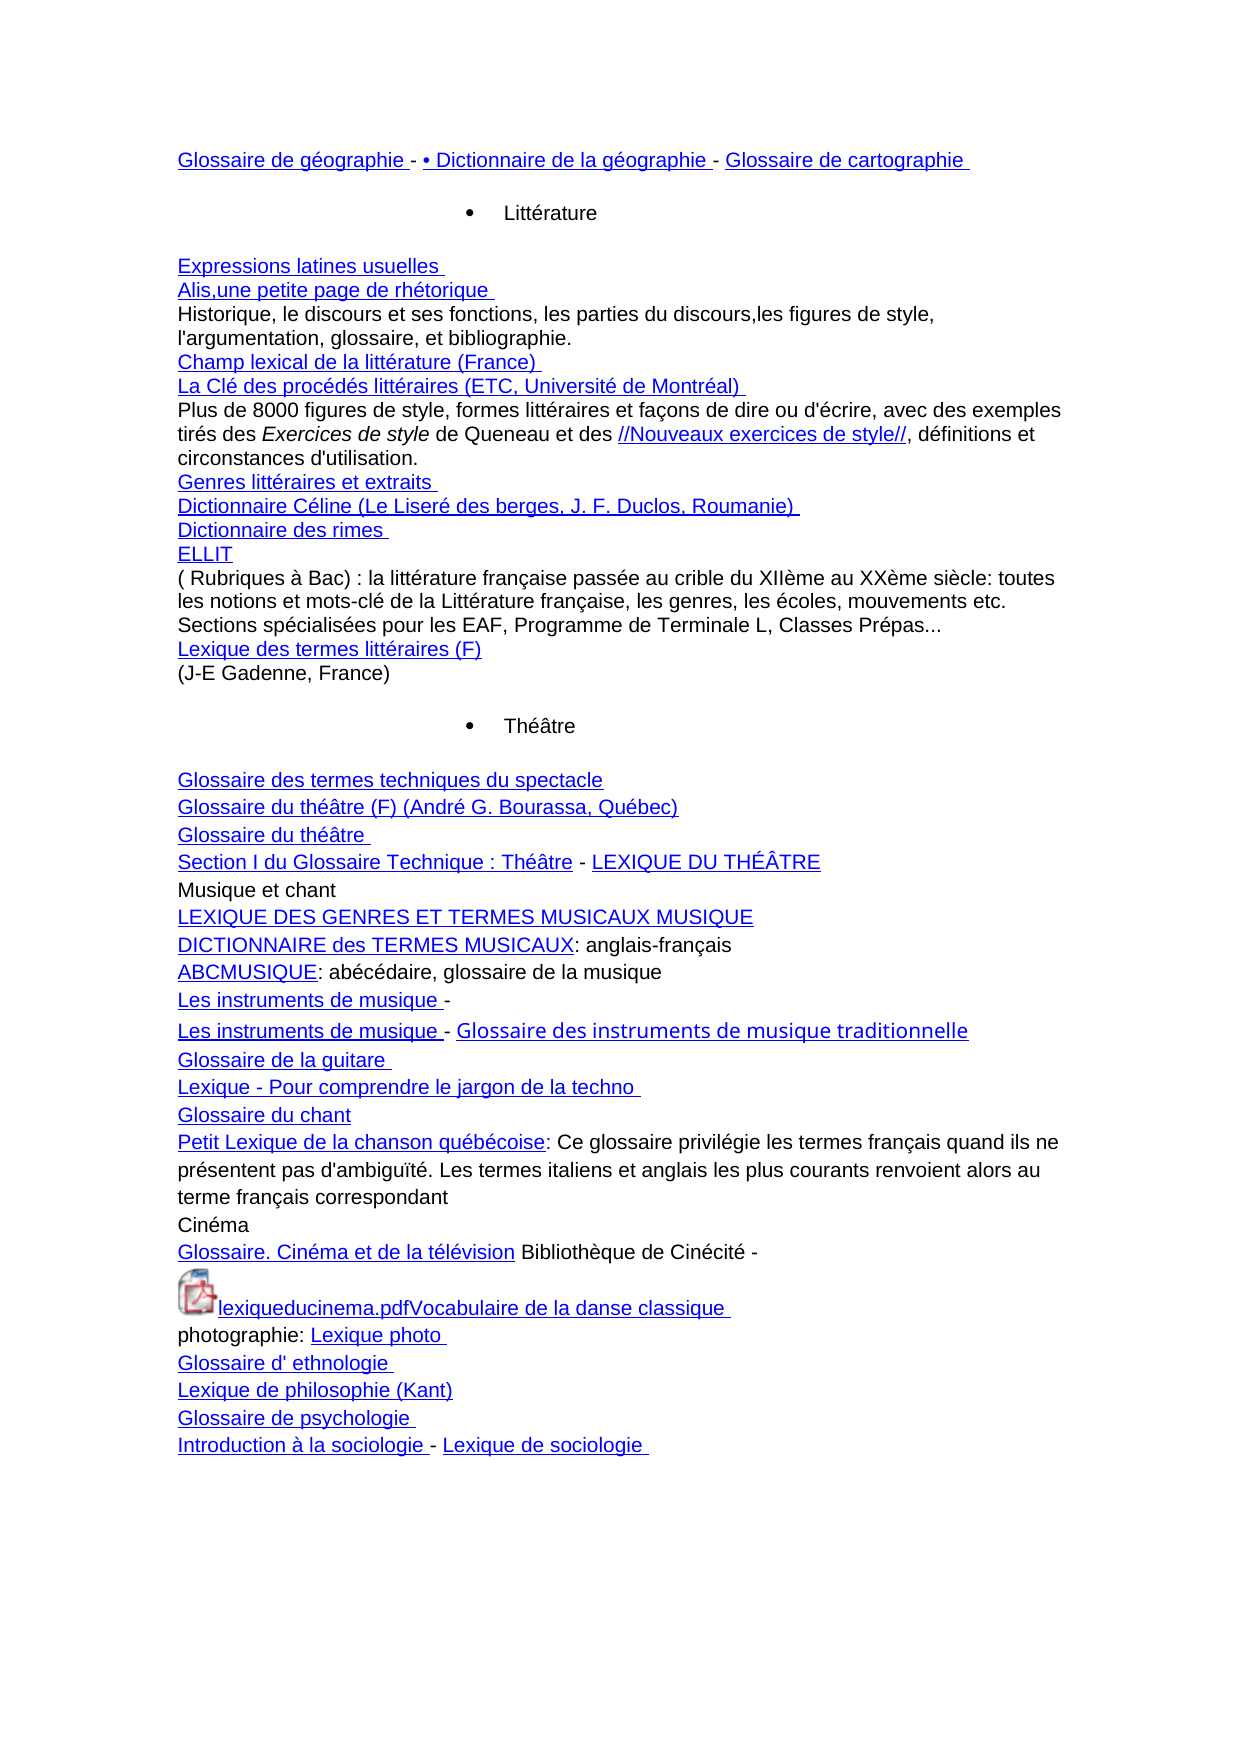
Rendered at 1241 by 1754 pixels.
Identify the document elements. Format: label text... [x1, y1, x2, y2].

picture [177, 1268, 218, 1316]
list Littérature [466, 201, 1063, 225]
text Expressions latines usuelles Alis,une petite page de rhétorique Historique, le discours et ses fonctions, les parties du discours,les figures de style, l'argumentation, glossaire, et bibliographie. Champ lexical de la littérature (France) La Clé des procédés littéraires (ETC, Université de Montréal) Plus de 8000 figures de style, formes littéraires et façons de dire ou d'écrire, avec des exemples tirés des Exercices de style de Queneau et des //Nouveaux exercices de style//, définitions et circonstances d'utilisation. Genres littéraires et extraits Dictionnaire Céline (Le Liseré des berges, J. F. Duclos, Roumanie) Dictionnaire des rimes ELLIT ( Rubriques à Bac) : la littérature française passée au crible du XIIème au XXème siècle: toutes les notions et mots-clé de la Littérature française, les genres, les écoles, mouvements etc. Sections spécialisées pour les EAF, Programme de Terminale L, Classes Prépas... Lexique des termes littéraires (F) (J-E Gadenne, France) [177, 254, 1063, 685]
text Glossaire des termes techniques du spectacle Glossaire du théâtre (F) (André G. Bourassa, Québec) Glossaire du théâtre Section I du Glossaire Technique : Théâtre - LEXIQUE DU THÉÂTRE Musique et chant LEXIQUE DES GENRES ET TERMES MUSICAUX MUSIQUE DICTIONNAIRE des TERMES MUSICAUX: anglais-français ABCMUSIQUE: abécédaire, glossaire de la musique Les instruments de musique - Les instruments de musique - Glossaire des instruments de musique traditionnelle Glossaire de la guitare Lexique - Pour comprendre le jargon de la techno Glossaire du chant Petit Lexique de la chanson québécoise: Ce glossaire privilégie les termes français quand ils ne présentent pas d'ambiguïté. Les termes italiens et anglais les plus courants renvoient alors au terme français correspondant Cinéma Glossaire. Cinéma et de la télévision Bibliothèque de Cinécité - lexiqueducinema.pdf﻿Vocabulaire de la danse classique photographie: Lexique photo Glossaire d' ethnologie Lexique de philosophie (Kant) Glossaire de psychologie Introduction à la sociologie - Lexique de sociologie [177, 768, 1063, 1457]
text Glossaire de géographie - • Dictionnaire de la géographie - Glossaire de cartographie [177, 148, 1063, 172]
list Théâtre [466, 714, 1063, 738]
